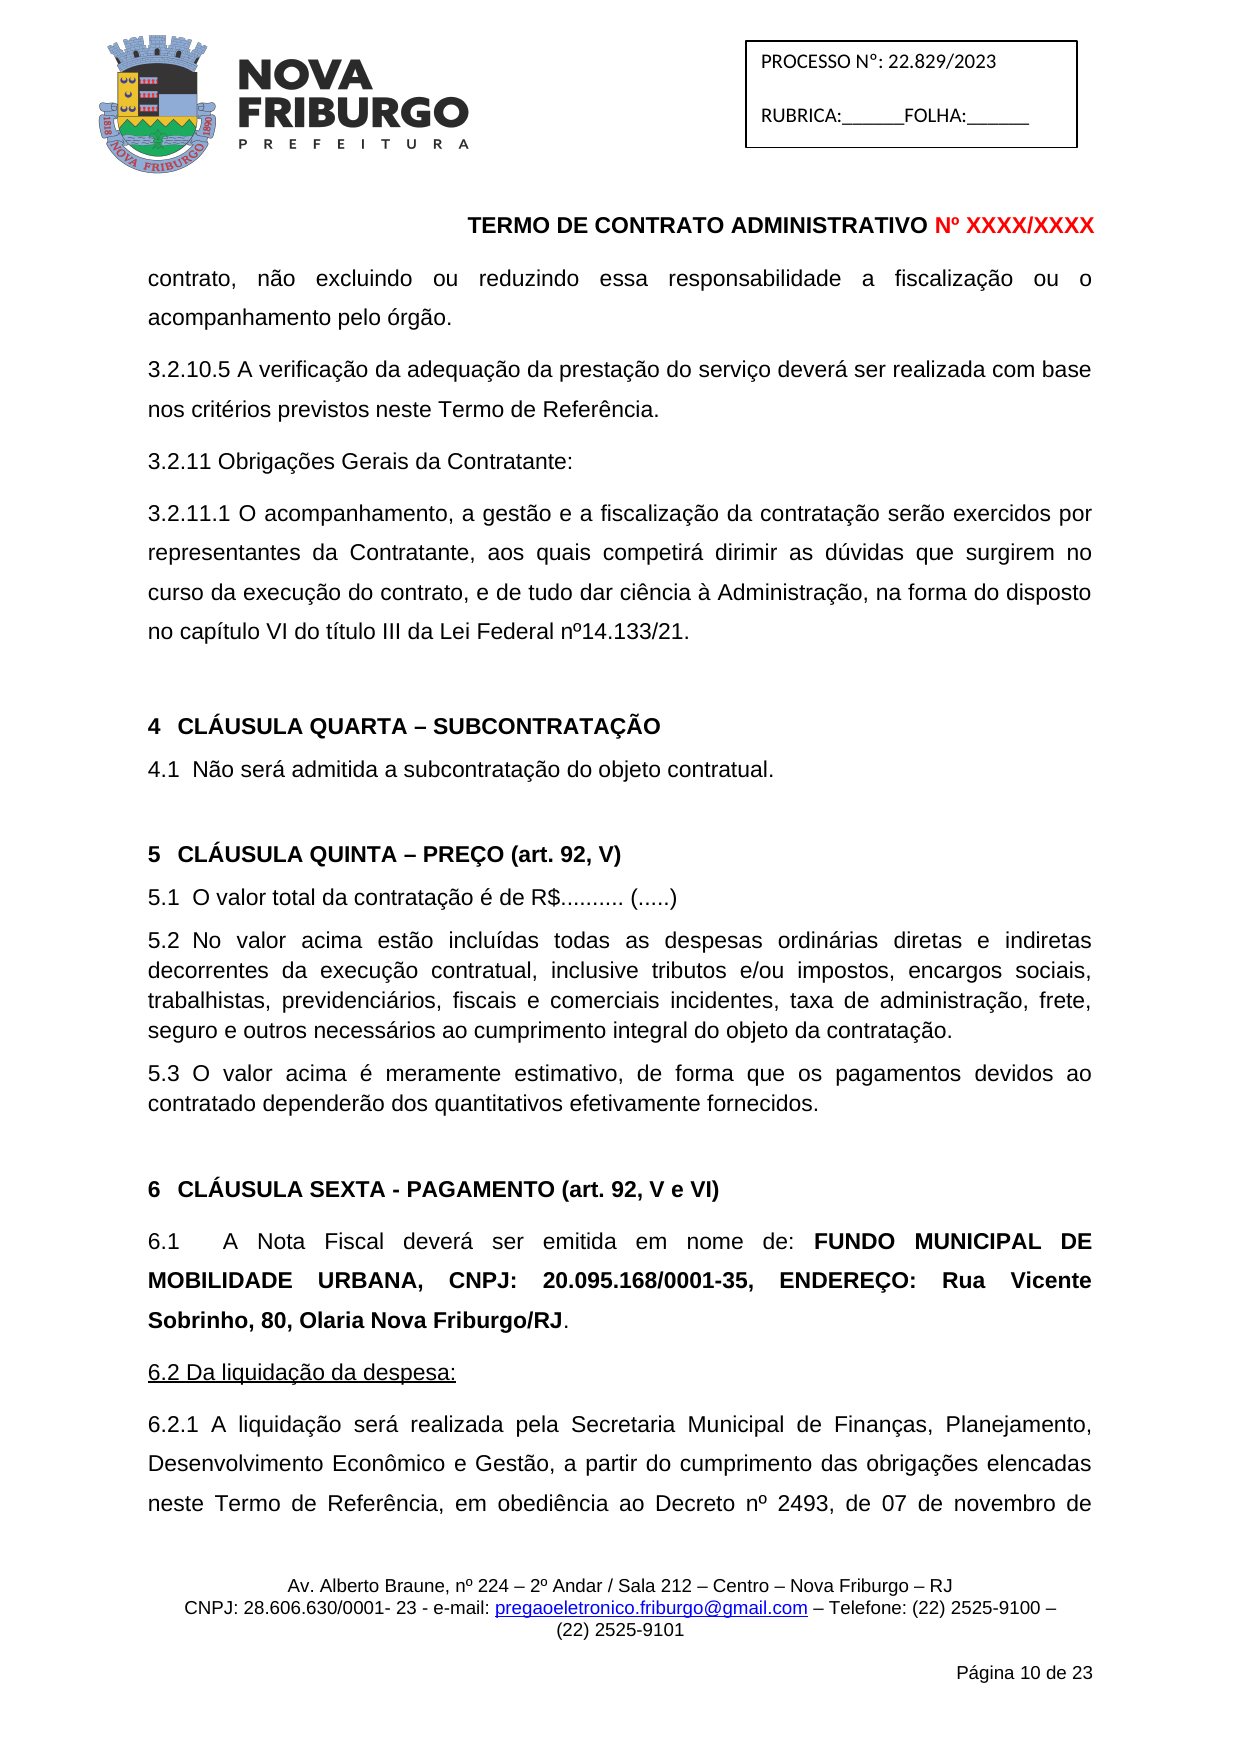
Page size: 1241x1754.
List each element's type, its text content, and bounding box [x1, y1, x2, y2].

list No valor acima estão incluídas todas as despesas ordinárias diretas e indiretas decorrentes da execução contratual, inclusive tributos e/ou impostos, encargos sociais, trabalhistas, previdenciários, fiscais e comerciais incidentes, taxa de administração, frete, seguro e outros necessários ao cumprimento integral do objeto da contratação. [148, 927, 1092, 1044]
list O valor total da contratação é de R$.......... (.....) [148, 884, 1092, 910]
text 6.2 Da liquidação da despesa: [148, 1358, 1092, 1385]
text 3.2.11 Obrigações Gerais da Contratante: [148, 448, 1092, 474]
list CLÁUSULA QUARTA – SUBCONTRATAÇÃO [148, 713, 1092, 739]
list A Nota Fiscal deverá ser emitida em nome de: FUNDO MUNICIPAL DE MOBILIDADE URBANA, CNPJ: 20.095.168/0001-35, ENDEREÇO: Rua Vicente Sobrinho, 80, Olaria Nova Friburgo/RJ. [148, 1228, 1092, 1333]
text 3.2.11.1 O acompanhamento, a gestão e a fiscalização da contratação serão exercidos por representantes da Contratante, aos quais competirá dirimir as dúvidas que surgirem no curso da execução do contrato, e de tudo dar ciência à Administração, na forma do disposto no capítulo VI do título III da Lei Federal nº14.133/21. [148, 500, 1092, 644]
list O valor acima é meramente estimativo, de forma que os pagamentos devidos ao contratado dependerão dos quantitativos efetivamente fornecidos. [148, 1060, 1092, 1117]
list CLÁUSULA QUINTA – PREÇO (art. 92, V) [148, 841, 1092, 868]
list Não será admitida a subcontratação do objeto contratual. [148, 756, 1092, 782]
picture [85, 29, 482, 175]
list CLÁUSULA SEXTA - PAGAMENTO (art. 92, V e VI) [148, 1176, 1092, 1202]
text 3.2.10.5 A verificação da adequação da prestação do serviço deverá ser realizada com base nos critérios previstos neste Termo de Referência. [148, 356, 1092, 422]
